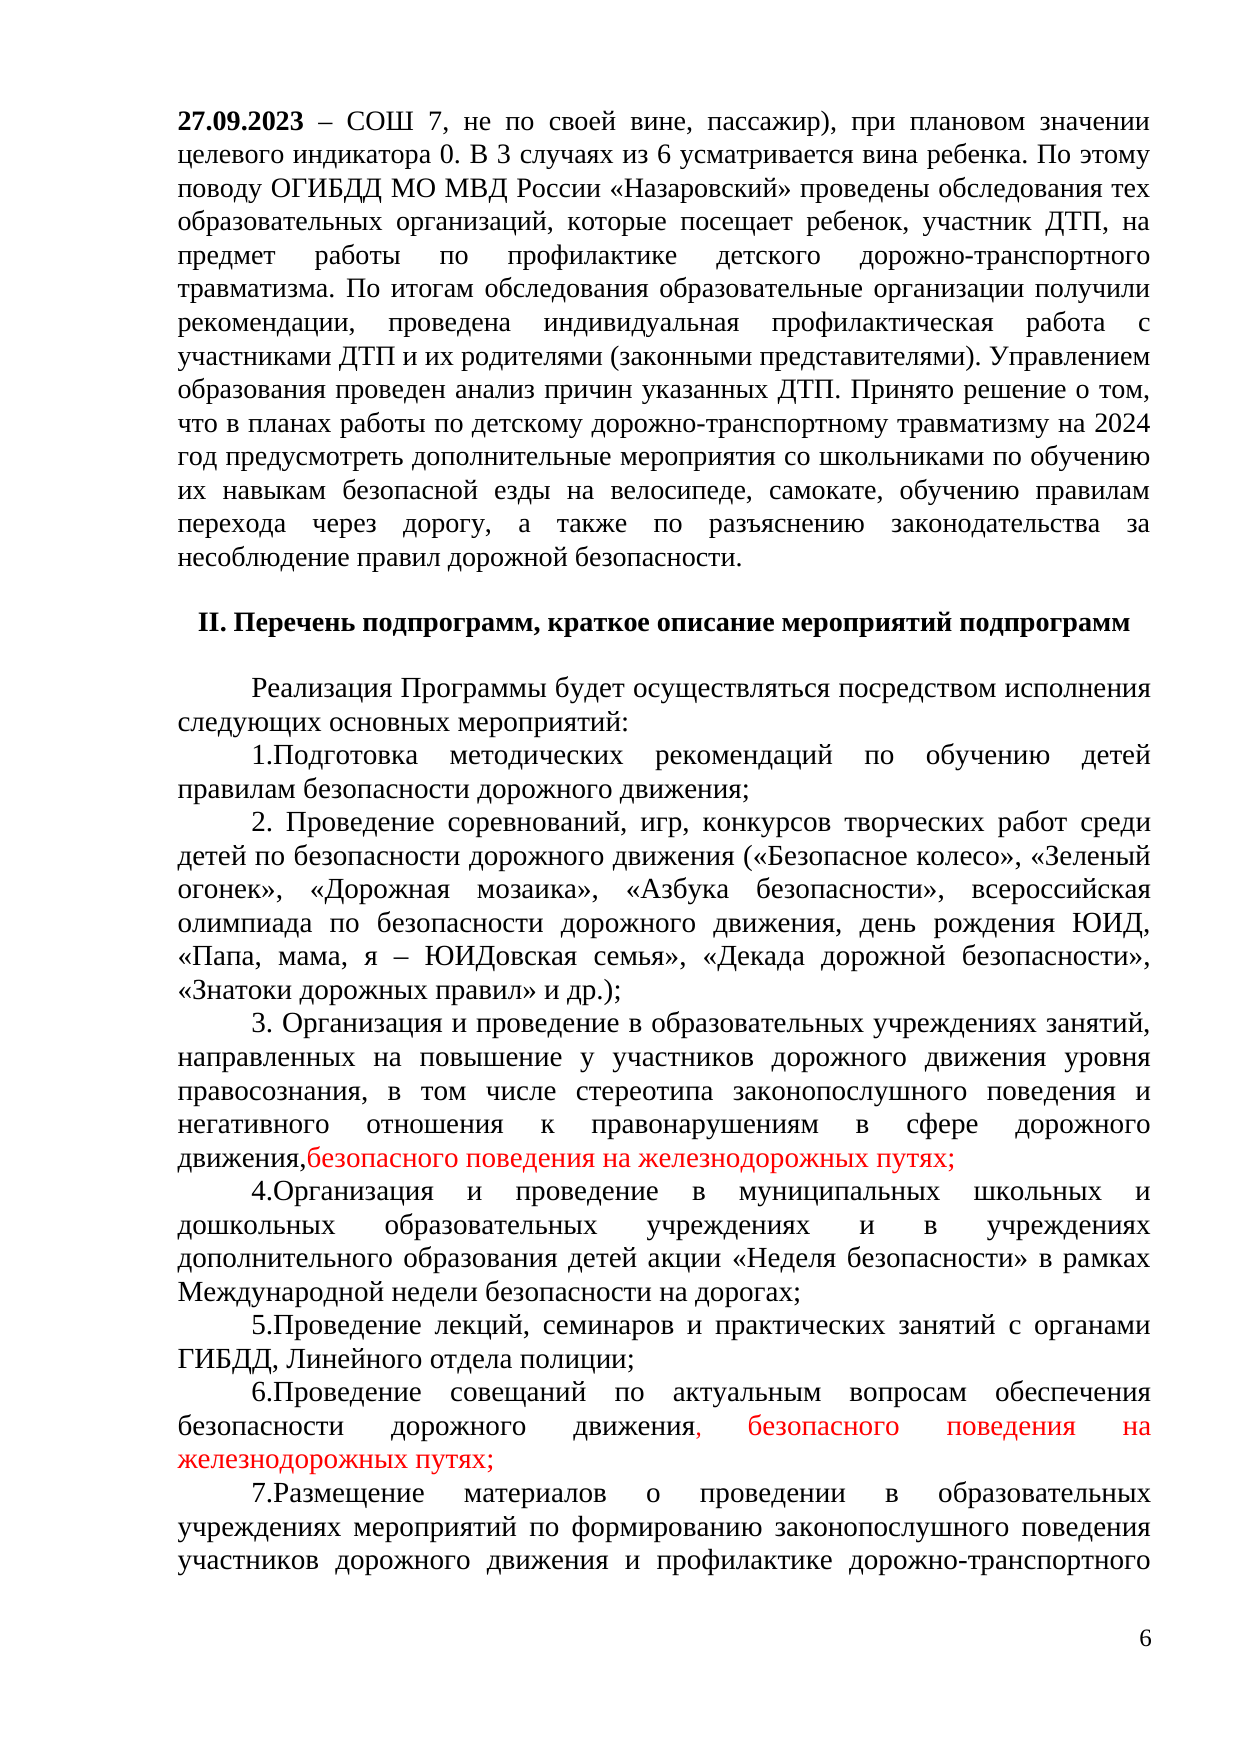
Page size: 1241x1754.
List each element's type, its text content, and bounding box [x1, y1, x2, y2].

text 2. Проведение соревнований, игр, конкурсов творческих работ среди детей по безопасности дорожного движения («Безопасное колесо», «Зеленый огонек», «Дорожная мозаика», «Азбука безопасности», всероссийская олимпиада по безопасности дорожного движения, день рождения ЮИД, «Папа, мама, я – ЮИДовская семья», «Декада дорожной безопасности», «Знатоки дорожных правил» и др.); [177, 804, 1152, 1006]
text 3. Организация и проведение в образовательных учреждениях занятий, направленных на повышение у участников дорожного движения уровня правосознания, в том числе стереотипа законопослушного поведения и негативного отношения к правонарушениям в сфере дорожного движения,безопасного поведения на железнодорожных путях; [177, 1006, 1152, 1173]
text 4.Организация и проведение в муниципальных школьных и дошкольных образовательных учреждениях и в учреждениях дополнительного образования детей акции «Неделя безопасности» в рамках Международной недели безопасности на дорогах; [177, 1173, 1152, 1307]
text Реализация Программы будет осуществляться посредством исполнения следующих основных мероприятий: [177, 670, 1152, 737]
text 5.Проведение лекций, семинаров и практических занятий с органами ГИБДД, Линейного отдела полиции; [177, 1307, 1152, 1374]
text 6.Проведение совещаний по актуальным вопросам обеспечения безопасности дорожного движения, безопасного поведения на железнодорожных путях; [177, 1374, 1152, 1475]
text 1.Подготовка методических рекомендаций по обучению детей правилам безопасности дорожного движения; [177, 737, 1152, 804]
text II. Перечень подпрограмм, краткое описание мероприятий подпрограмм [177, 605, 1152, 638]
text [177, 1475, 1152, 1576]
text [177, 103, 1152, 573]
